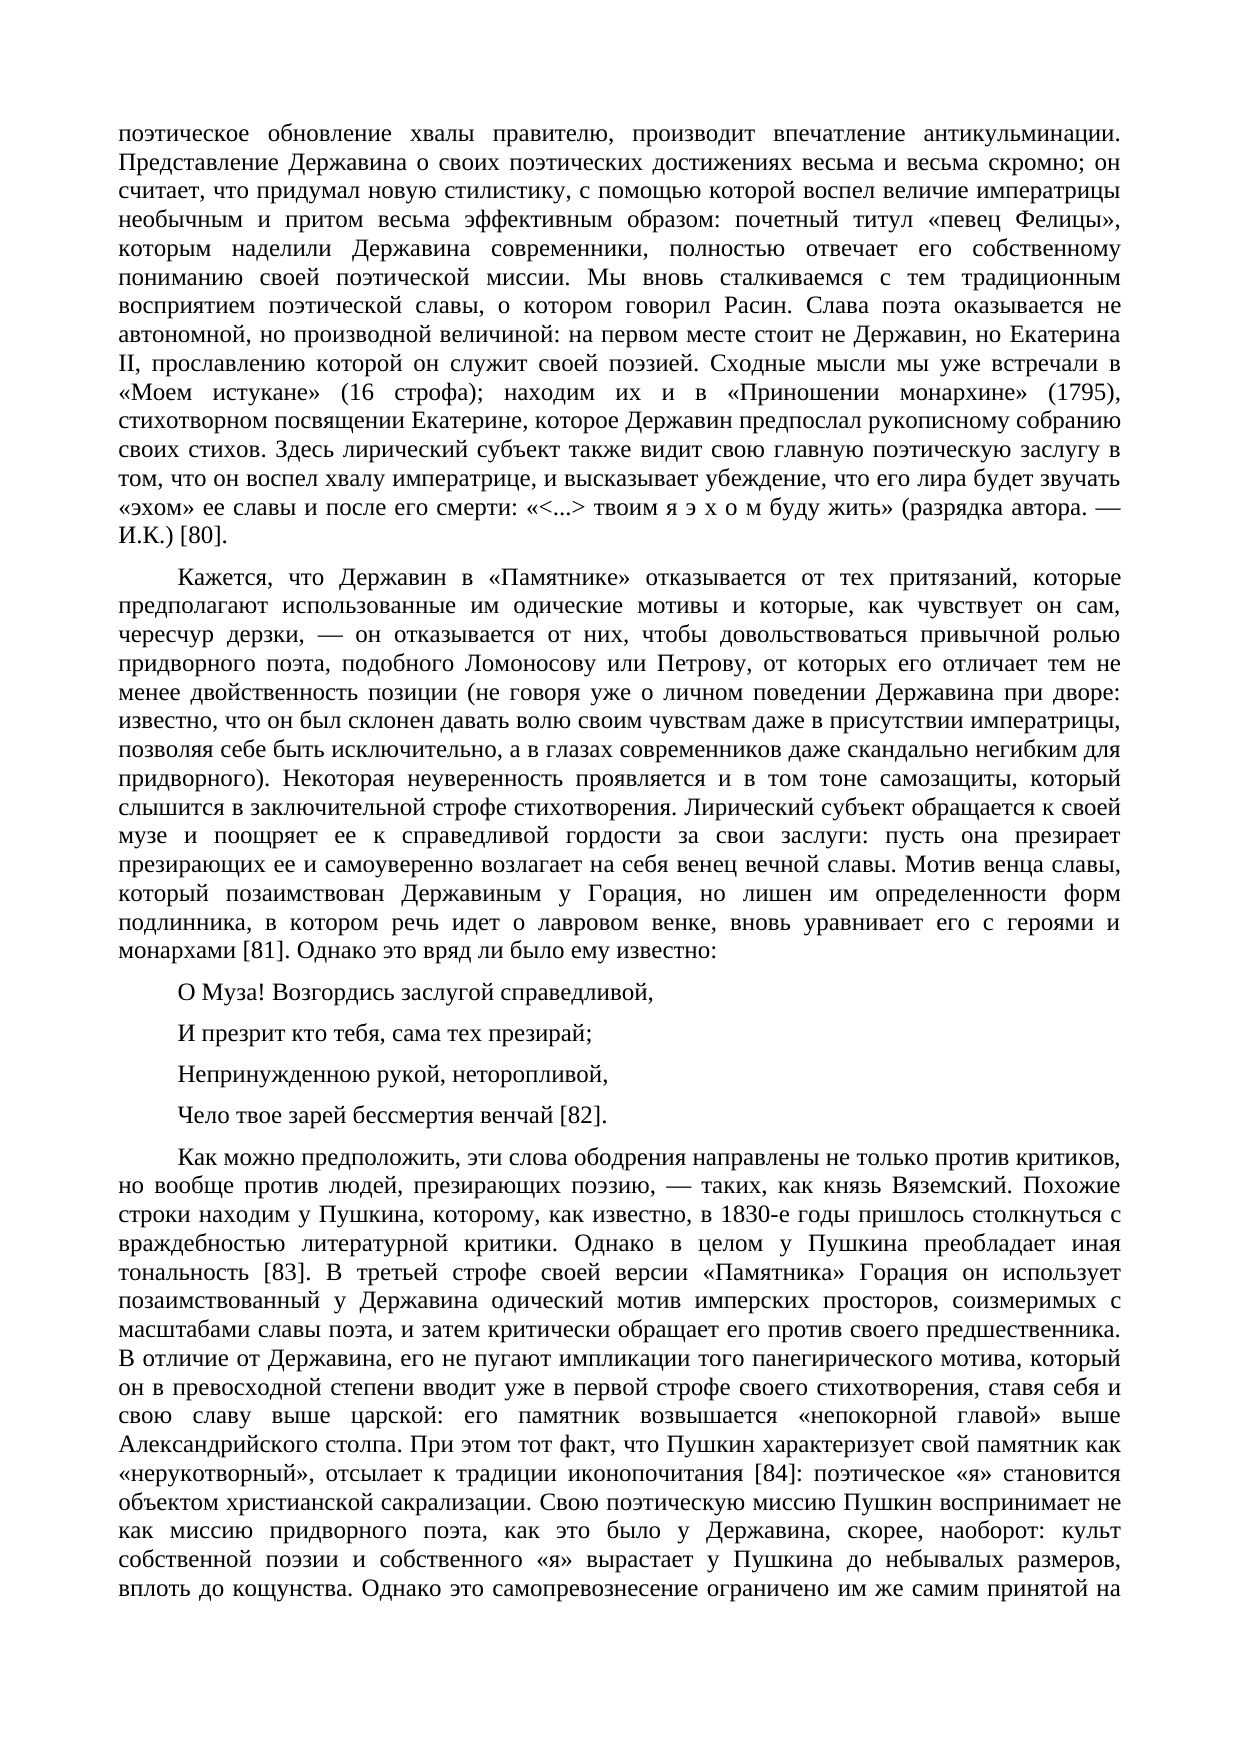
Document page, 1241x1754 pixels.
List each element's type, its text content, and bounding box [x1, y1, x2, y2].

text И презрит кто тебя, сама тех презирай; [118, 1018, 1122, 1047]
text О Муза! Возгордись заслугой справедливой, [118, 977, 1122, 1006]
text Чело твое зарей бессмертия венчай [82]. [118, 1101, 1122, 1129]
text Непринужденною рукой, неторопливой, [118, 1059, 1122, 1088]
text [118, 118, 1122, 549]
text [118, 1142, 1122, 1602]
text Кажется, что Державин в «Памятнике» отказывается от тех притязаний, которые предполагают использованные им одические мотивы и которые, как чувствует он сам, чересчур дерзки, — он отказывается от них, чтобы довольствоваться привычной ролью придворного поэта, подобного Ломоносову или Петрову, от которых его отличает тем не менее двойственность позиции (не говоря уже о личном поведении Державина при дворе: известно, что он был склонен давать волю своим чувствам даже в присутствии императрицы, позволяя себе быть исключительно, а в глазах современников даже скандально негибким для придворного). Некоторая неуверенность проявляется и в том тоне самозащиты, который слышится в заключительной строфе стихотворения. Лирический субъект обращается к своей музе и поощряет ее к справедливой гордости за свои заслуги: пусть она презирает презирающих ее и самоуверенно возлагает на себя венец вечной славы. Мотив венца славы, который позаимствован Державиным у Горация, но лишен им определенности форм подлинника, в котором речь идет о лавровом венке, вновь уравнивает его с героями и монархами [81]. Однако это вряд ли было ему известно: [118, 562, 1122, 964]
